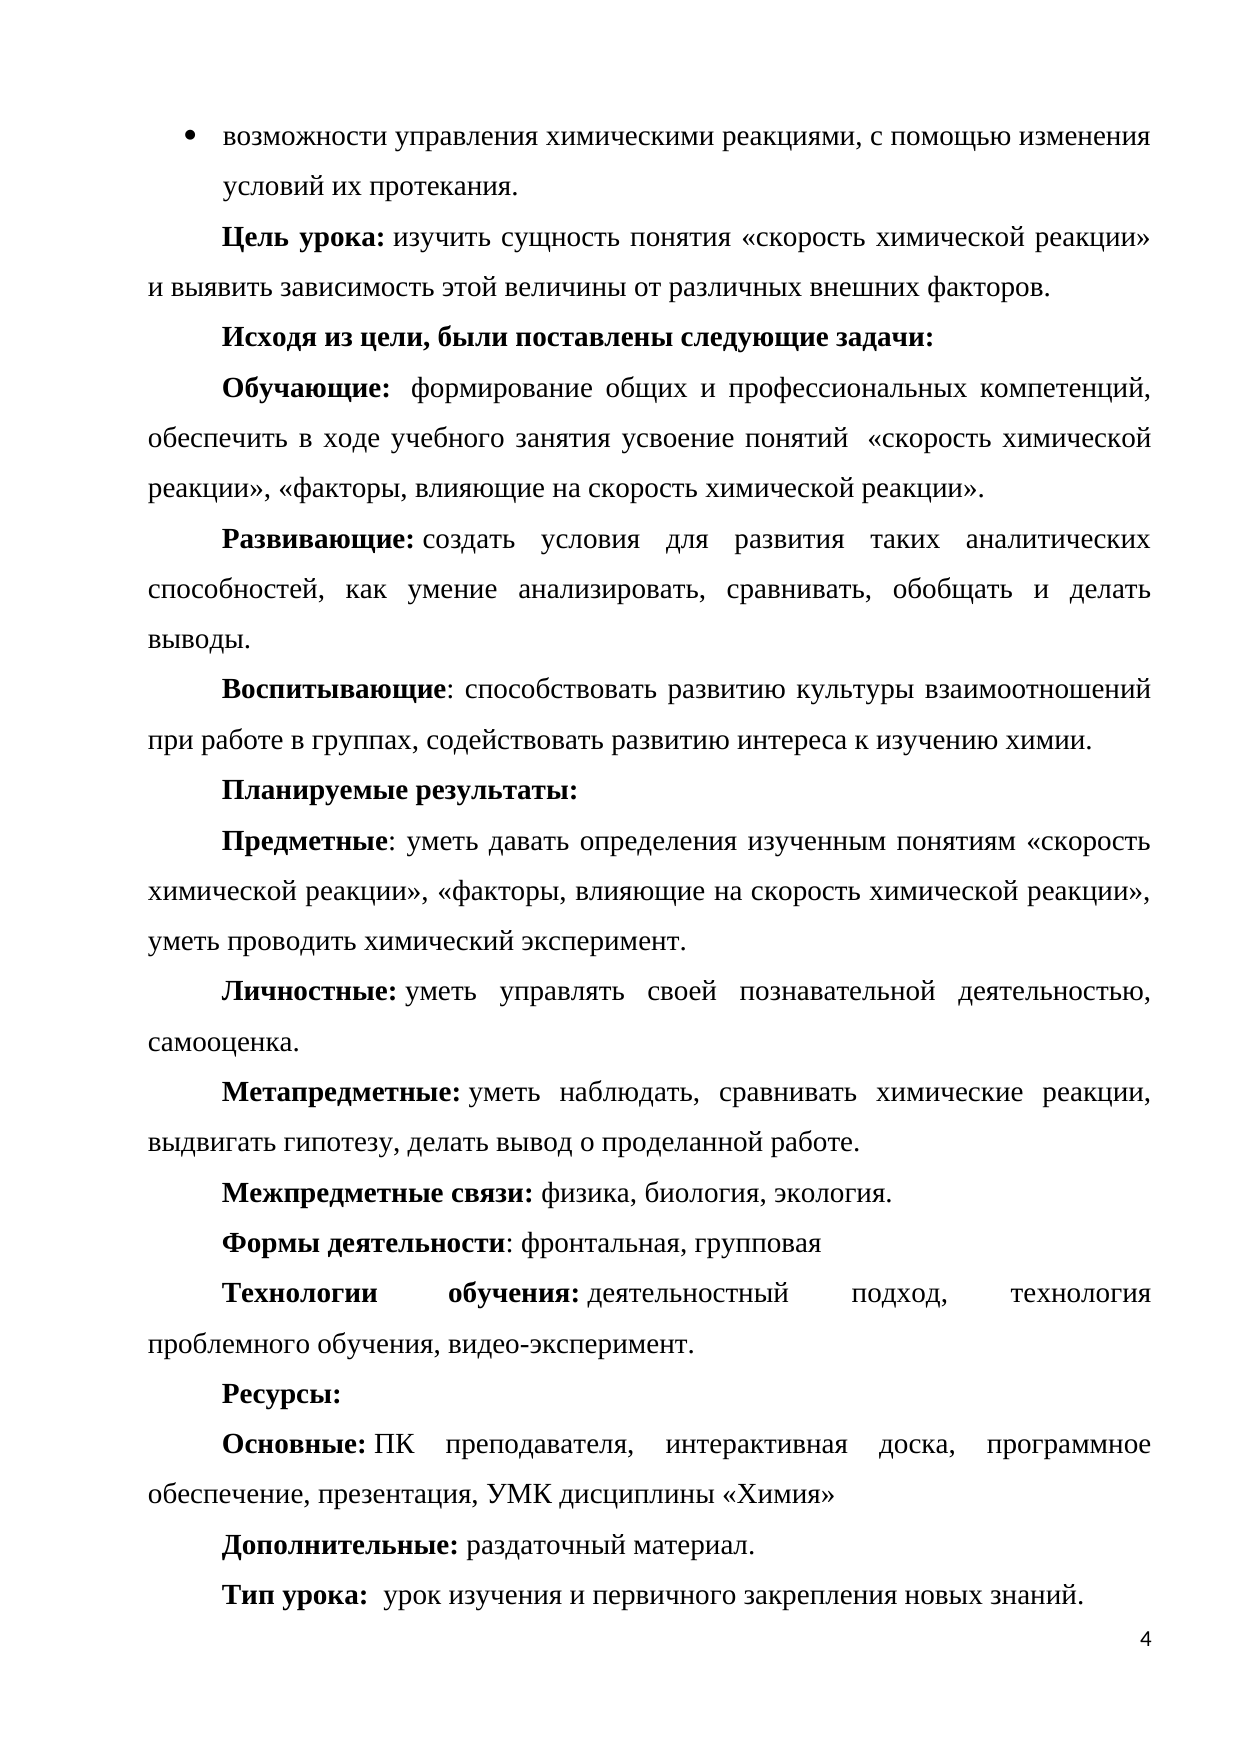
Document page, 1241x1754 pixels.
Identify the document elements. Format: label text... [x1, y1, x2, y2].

text Метапредметные: уметь наблюдать, сравнивать химические реакции, выдвигать гипотезу, делать вывод о проделанной работе. [148, 1074, 1152, 1158]
text Тип урока: урок изучения и первичного закрепления новых знаний. [148, 1577, 1152, 1611]
text Планируемые результаты: [148, 772, 1152, 806]
text Ресурсы: [148, 1376, 1152, 1409]
text Воспитывающие: способствовать развитию культуры взаимоотношений при работе в группах, содействовать развитию интереса к изучению химии. [148, 672, 1152, 756]
text Предметные: уметь давать определения изученным понятиям «скорость химической реакции», «факторы, влияющие на скорость химической реакции», уметь проводить химический эксперимент. [148, 823, 1152, 957]
text Исходя из цели, были поставлены следующие задачи: [148, 319, 1152, 353]
text Формы деятельности: фронтальная, групповая [148, 1225, 1152, 1259]
text Развивающие: создать условия для развития таких аналитических способностей, как умение анализировать, сравнивать, обобщать и делать выводы. [148, 521, 1152, 655]
text Межпредметные связи: физика, биология, экология. [148, 1175, 1152, 1208]
list возможности управления химическими реакциями, с помощью изменения условий их протекания. [185, 118, 1152, 202]
text Обучающие: формирование общих и профессиональных компетенций, обеспечить в ходе учебного занятия усвоение понятий «скорость химической реакции», «факторы, влияющие на скорость химической реакции». [148, 370, 1152, 504]
text Цель урока: изучить сущность понятия «скорость химической реакции» и выявить зависимость этой величины от различных внешних факторов. [148, 219, 1152, 303]
text Основные: ПК преподавателя, интерактивная доска, программное обеспечение, презентация, УМК дисциплины «Химия» [148, 1426, 1152, 1510]
text Личностные: уметь управлять своей познавательной деятельностью, самооценка. [148, 973, 1152, 1057]
text Дополнительные: раздаточный материал. [148, 1527, 1152, 1561]
text Технологии обучения: деятельностный подход, технология проблемного обучения, видео-эксперимент. [148, 1275, 1152, 1359]
